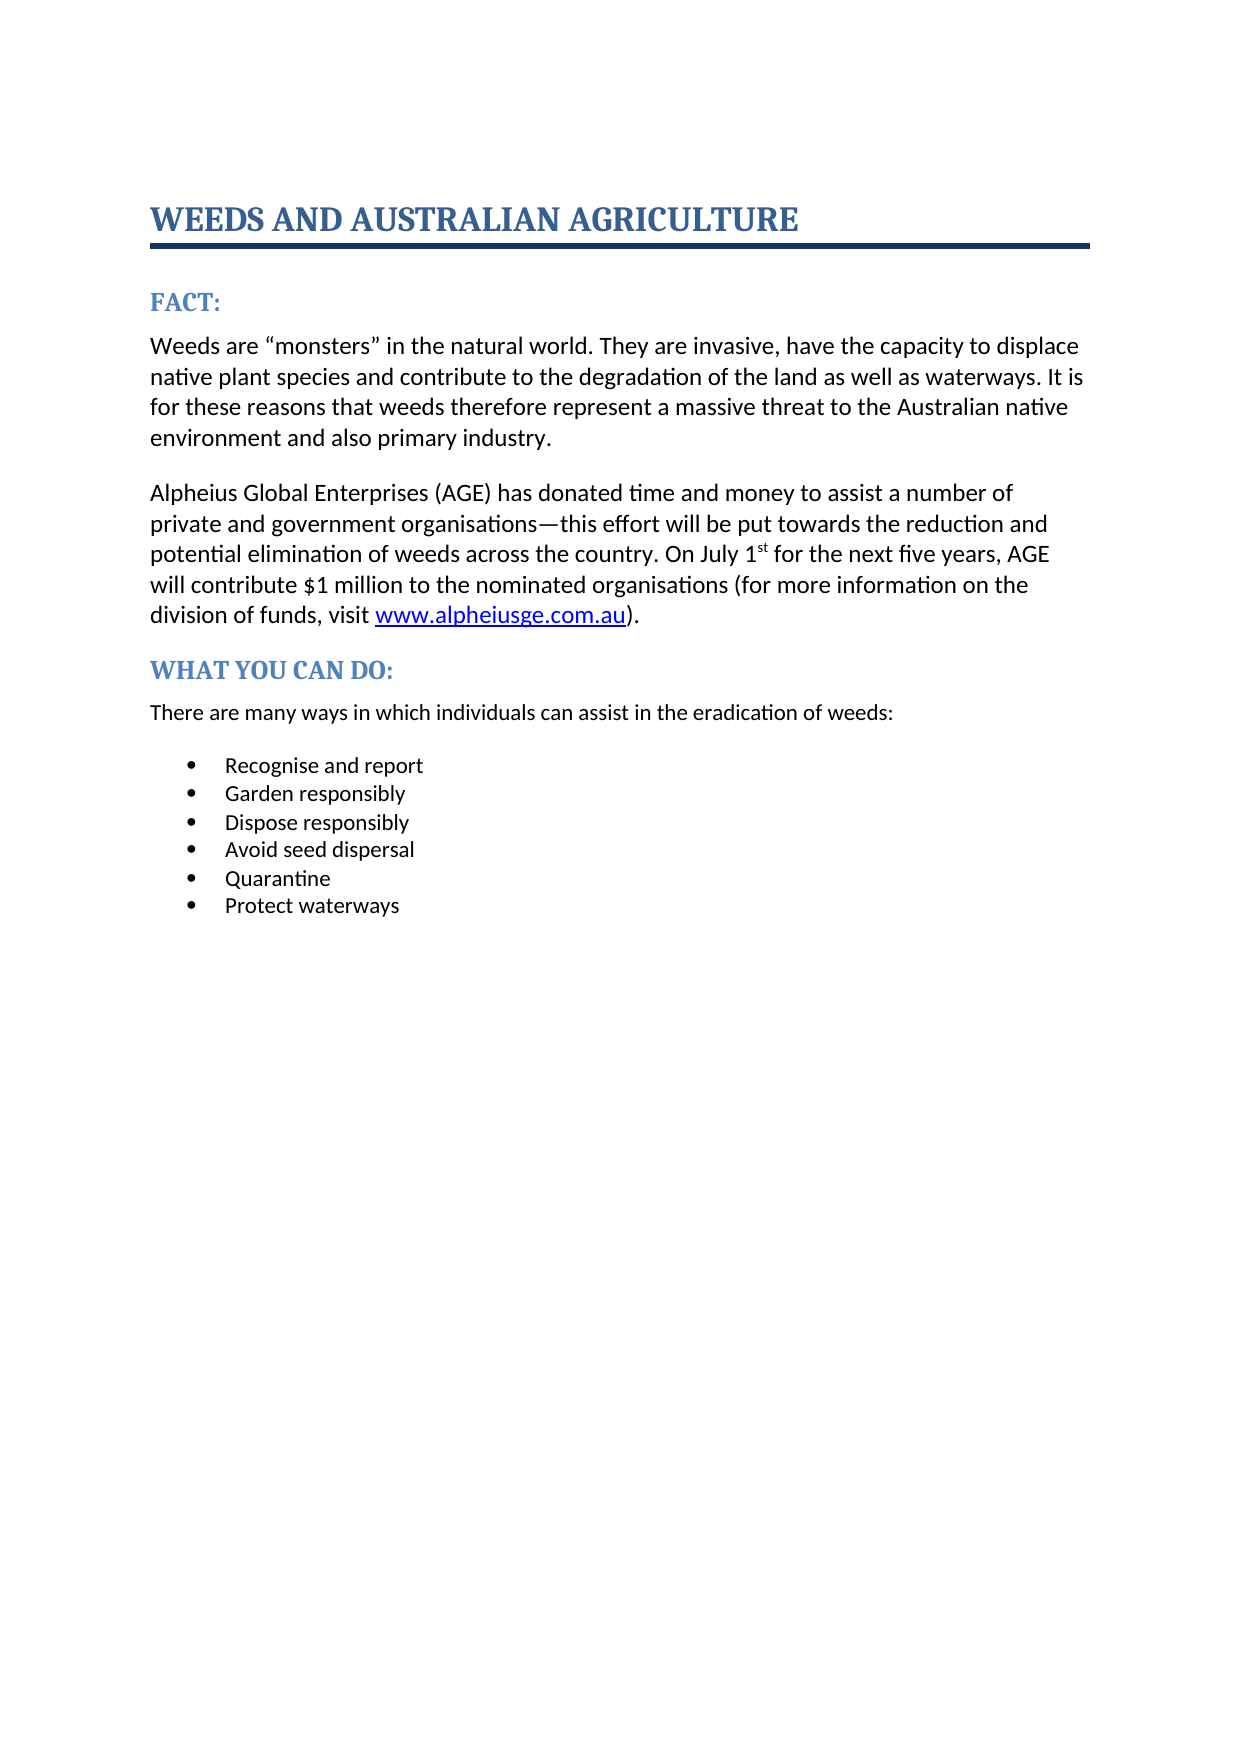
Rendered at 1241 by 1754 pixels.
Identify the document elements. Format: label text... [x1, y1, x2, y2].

text Alpheius Global Enterprises (AGE) has donated time and money to assist a number of private and government organisations—this effort will be put towards the reduction and potential elimination of weeds across the country. On July 1st for the next five years, AGE will contribute $1 million to the nominated organisations (for more information on the division of funds, visit www.alpheiusge.com.au). [150, 477, 1090, 630]
subtitle WHAT YOU CAN DO: [150, 655, 1090, 686]
list Garden responsibly [187, 779, 1090, 808]
text There are many ways in which individuals can assist in the eradication of weeds: [150, 698, 1090, 727]
text Weeds are “monsters” in the natural world. They are invasive, have the capacity to displace native plant species and contribute to the degradation of the land as well as waterways. It is for these reasons that weeds therefore represent a massive threat to the Australian native environment and also primary industry. [150, 330, 1090, 452]
list Dispose responsibly [187, 808, 1090, 836]
subtitle FACT: [150, 287, 1090, 318]
list Quarantine [187, 864, 1090, 892]
list Recognise and report [187, 752, 1090, 779]
list Avoid seed dispersal [187, 836, 1090, 864]
subtitle WEEDS AND AUSTRALIAN AGRICULTURE [150, 200, 1090, 243]
list Protect waterways [187, 892, 1090, 920]
